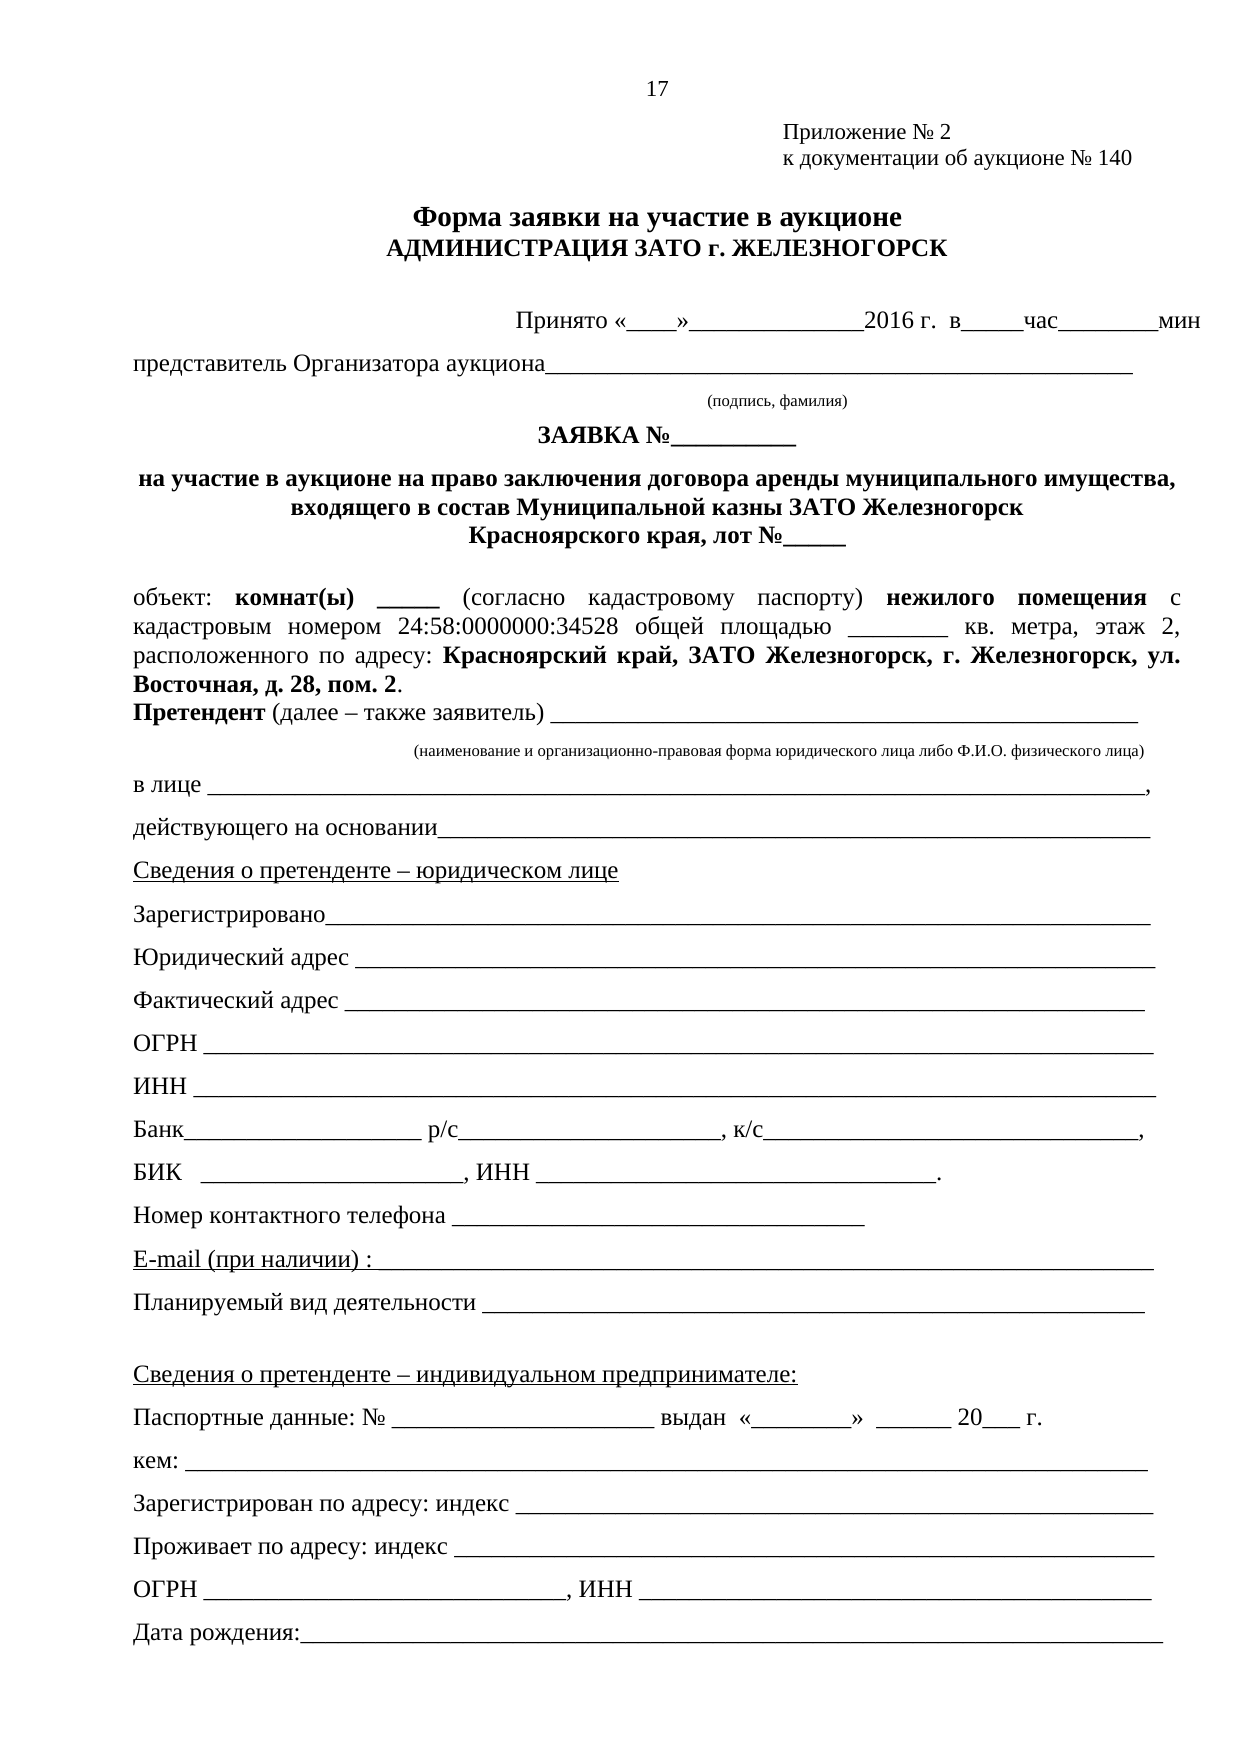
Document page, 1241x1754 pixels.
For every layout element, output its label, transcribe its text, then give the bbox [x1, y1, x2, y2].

text кем: _____________________________________________________________________________ [133, 1445, 1201, 1474]
text Сведения о претенденте – юридическом лице [133, 856, 1201, 884]
text ОГРН ____________________________________________________________________________ [133, 1028, 1201, 1057]
text ИНН _____________________________________________________________________________ [133, 1071, 1201, 1100]
subtitle Красноярского края, лот №_____ [133, 521, 1181, 549]
text Претендент (далее – также заявитель) _______________________________________________ [133, 697, 1181, 726]
text Зарегистрировано__________________________________________________________________ [133, 899, 1201, 927]
text ОГРН _____________________________, ИНН _________________________________________ [133, 1574, 1201, 1603]
text представитель Организатора аукциона_______________________________________________ [133, 348, 1201, 377]
text Дата рождения:_____________________________________________________________________ [133, 1617, 1201, 1646]
text Проживает по адресу: индекс ________________________________________________________ [133, 1531, 1201, 1560]
text Номер контактного телефона _________________________________ [133, 1201, 1201, 1229]
text (наименование и организационно-правовая форма юридического лица либо Ф.И.О. физического лица) [133, 741, 1201, 760]
subtitle на участие в аукционе на право заключения договора аренды муниципального имущества, входящего в состав Муниципальной казны ЗАТО Железногорск [133, 463, 1181, 521]
text Банк___________________ р/с_____________________, к/с______________________________, [133, 1114, 1201, 1143]
text действующего на основании_________________________________________________________ [133, 812, 1201, 841]
text Юридический адрес ________________________________________________________________ [133, 942, 1201, 971]
text к документации об аукционе № 140 [783, 144, 1181, 171]
text Приложение № 2 [783, 118, 1181, 144]
text ЗАЯВКА №__________ [133, 420, 1201, 449]
text Паспортные данные: № _____________________ выдан «________» ______ 20___ г. [133, 1402, 1201, 1431]
text (подпись, фамилия) [280, 391, 1201, 410]
text в лице ___________________________________________________________________________, [133, 769, 1201, 798]
text Зарегистрирован по адресу: индекс ___________________________________________________ [133, 1488, 1201, 1517]
text Фактический адрес ________________________________________________________________ [133, 985, 1201, 1014]
text АДМИНИСТРАЦИЯ ЗАТО г. ЖЕЛЕЗНОГОРСК [133, 233, 1201, 262]
text Планируемый вид деятельности _____________________________________________________ [133, 1287, 1201, 1316]
text Форма заявки на участие в аукционе [133, 199, 1181, 233]
text Принято «____»______________2016 г. в_____час________мин [133, 305, 1201, 334]
text Сведения о претенденте – индивидуальном предпринимателе: [133, 1359, 1201, 1387]
text E-mail (при наличии) : ______________________________________________________________ [133, 1244, 1201, 1272]
text БИК _____________________, ИНН ________________________________. [133, 1157, 1201, 1186]
text объект: комнат(ы) _____ (согласно кадастровому паспорту) нежилого помещения с кадастровым номером 24:58:0000000:34528 общей площадью ________ кв. метра, этаж 2, расположенного по адресу: Красноярский край, ЗАТО Железногорск, г. Железногорск, ул. Восточная, д. 28, пом. 2. [133, 582, 1181, 697]
